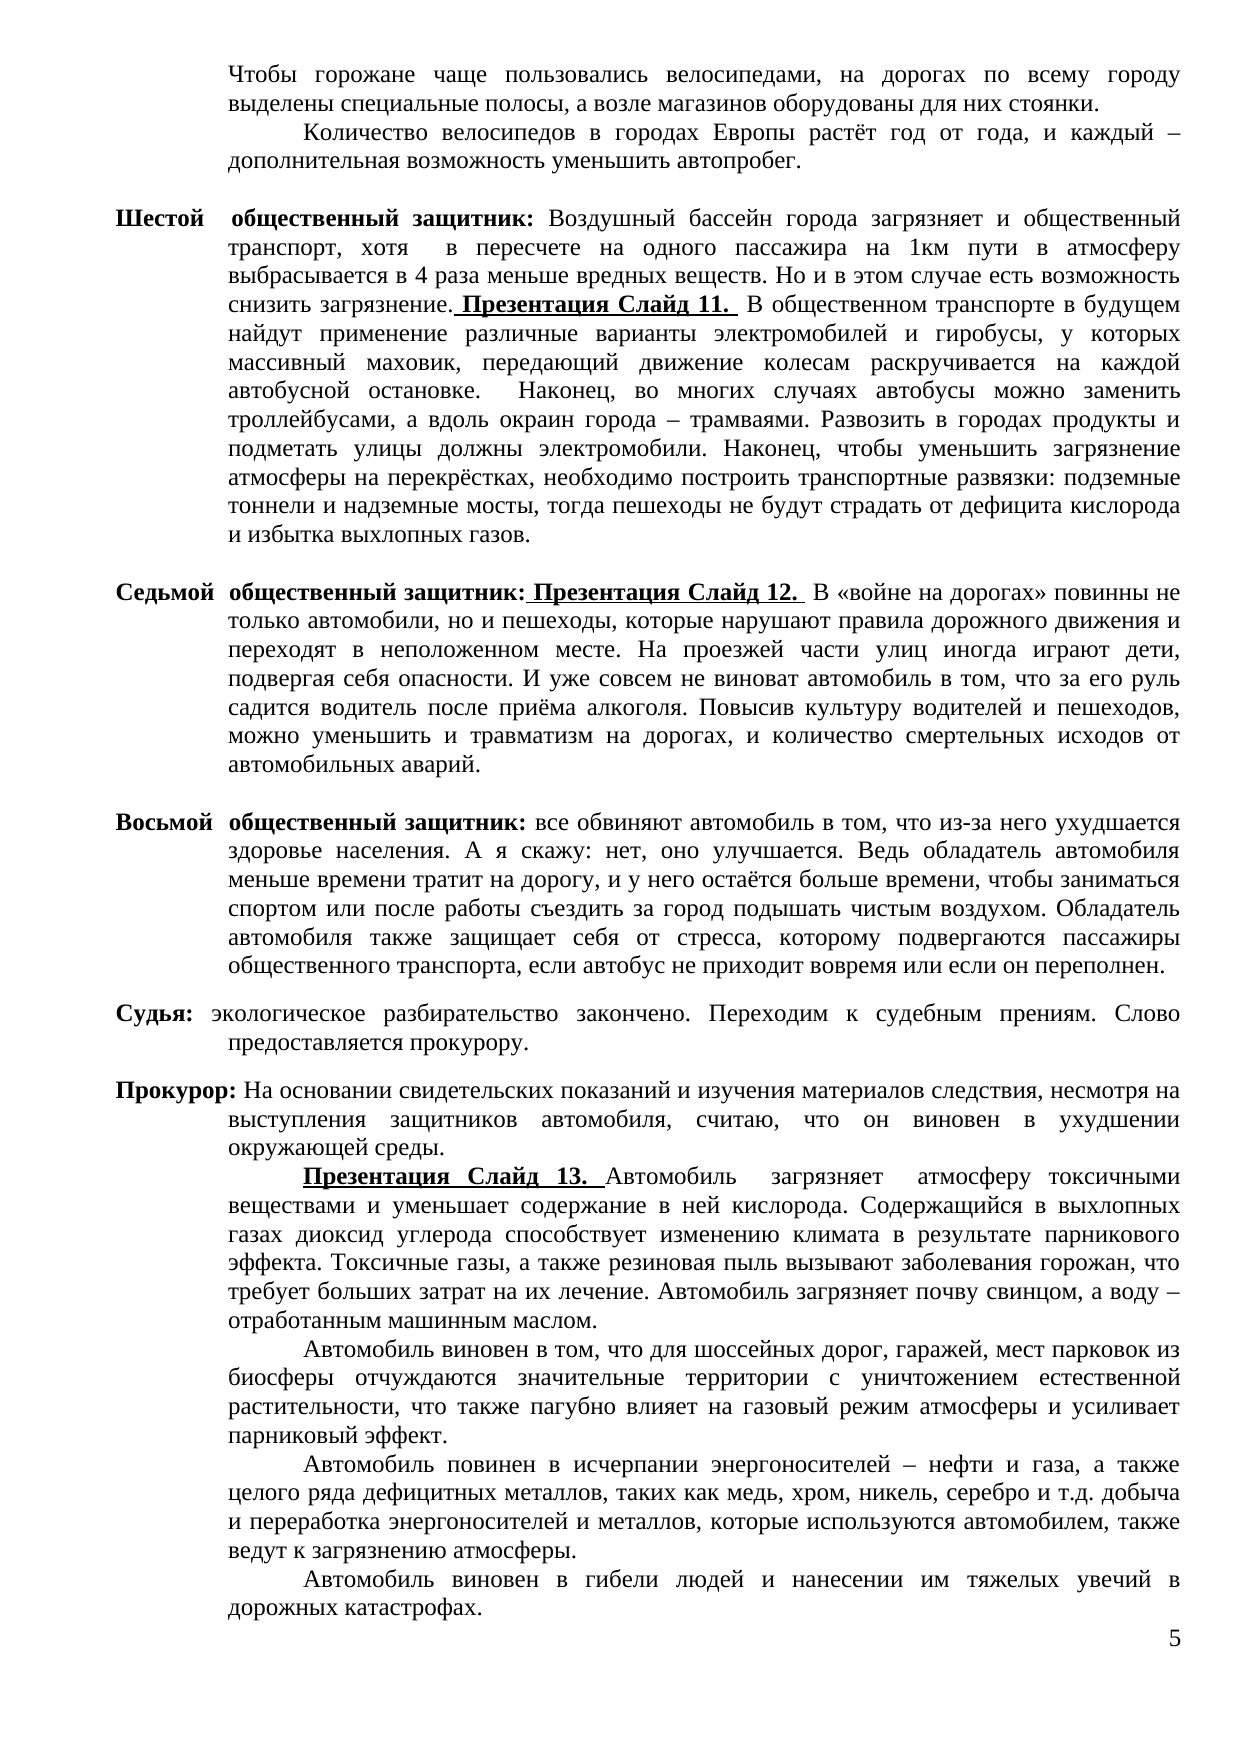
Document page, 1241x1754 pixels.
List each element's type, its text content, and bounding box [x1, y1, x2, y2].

text Восьмой общественный защитник: все обвиняют автомобиль в том, что из-за него ухудшается здоровье населения. А я скажу: нет, оно улучшается. Ведь обладатель автомобиля меньше времени тратит на дорогу, и у него остаётся больше времени, чтобы заниматься спортом или после работы съездить за город подышать чистым воздухом. Обладатель автомобиля также защищает себя от стресса, которому подвергаются пассажиры общественного транспорта, если автобус не приходит вовремя или если он переполнен. [115, 807, 1181, 979]
text Шестой общественный защитник: Воздушный бассейн города загрязняет и общественный транспорт, хотя в пересчете на одного пассажира на 1км пути в атмосферу выбрасывается в 4 раза меньше вредных веществ. Но и в этом случае есть возможность снизить загрязнение. Презентация Слайд 11. В общественном транспорте в будущем найдут применение различные варианты электромобилей и гиробусы, у которых массивный маховик, передающий движение колесам раскручивается на каждой автобусной остановке. Наконец, во многих случаях автобусы можно заменить троллейбусами, а вдоль окраин города – трамваями. Развозить в городах продукты и подметать улицы должны электромобили. Наконец, чтобы уменьшить загрязнение атмосферы на перекрёстках, необходимо построить транспортные развязки: подземные тоннели и надземные мосты, тогда пешеходы не будут страдать от дефицита кислорода и избытка выхлопных газов. [115, 203, 1181, 548]
text Судья: экологическое разбирательство закончено. Переходим к судебным прениям. Слово предоставляется прокурору. [115, 998, 1181, 1056]
text Автомобиль виновен в гибели людей и нанесении им тяжелых увечий в дорожных катастрофах. [228, 1564, 1181, 1621]
text Презентация Слайд 13. Автомобиль загрязняет атмосферу токсичными веществами и уменьшает содержание в ней кислорода. Содержащийся в выхлопных газах диоксид углерода способствует изменению климата в результате парникового эффекта. Токсичные газы, а также резиновая пыль вызывают заболевания горожан, что требует больших затрат на их лечение. Автомобиль загрязняет почву свинцом, а воду – отработанным машинным маслом. [228, 1161, 1181, 1334]
text Автомобиль повинен в исчерпании энергоносителей – нефти и газа, а также целого ряда дефицитных металлов, таких как медь, хром, никель, серебро и т.д. добыча и переработка энергоносителей и металлов, которые используются автомобилем, также ведут к загрязнению атмосферы. [228, 1449, 1181, 1564]
text Седьмой общественный защитник: Презентация Слайд 12. В «войне на дорогах» повинны не только автомобили, но и пешеходы, которые нарушают правила дорожного движения и переходят в неположенном месте. На проезжей части улиц иногда играют дети, подвергая себя опасности. И уже совсем не виноват автомобиль в том, что за его руль садится водитель после приёма алкоголя. Повысив культуру водителей и пешеходов, можно уменьшить и травматизм на дорогах, и количество смертельных исходов от автомобильных аварий. [115, 577, 1181, 778]
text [115, 59, 1181, 117]
text Количество велосипедов в городах Европы растёт год от года, и каждый – дополнительная возможность уменьшить автопробег. [228, 117, 1181, 174]
text Автомобиль виновен в том, что для шоссейных дорог, гаражей, мест парковок из биосферы отчуждаются значительные территории с уничтожением естественной растительности, что также пагубно влияет на газовый режим атмосферы и усиливает парниковый эффект. [228, 1334, 1181, 1449]
text Прокурор: На основании свидетельских показаний и изучения материалов следствия, несмотря на выступления защитников автомобиля, считаю, что он виновен в ухудшении окружающей среды. [115, 1075, 1181, 1161]
